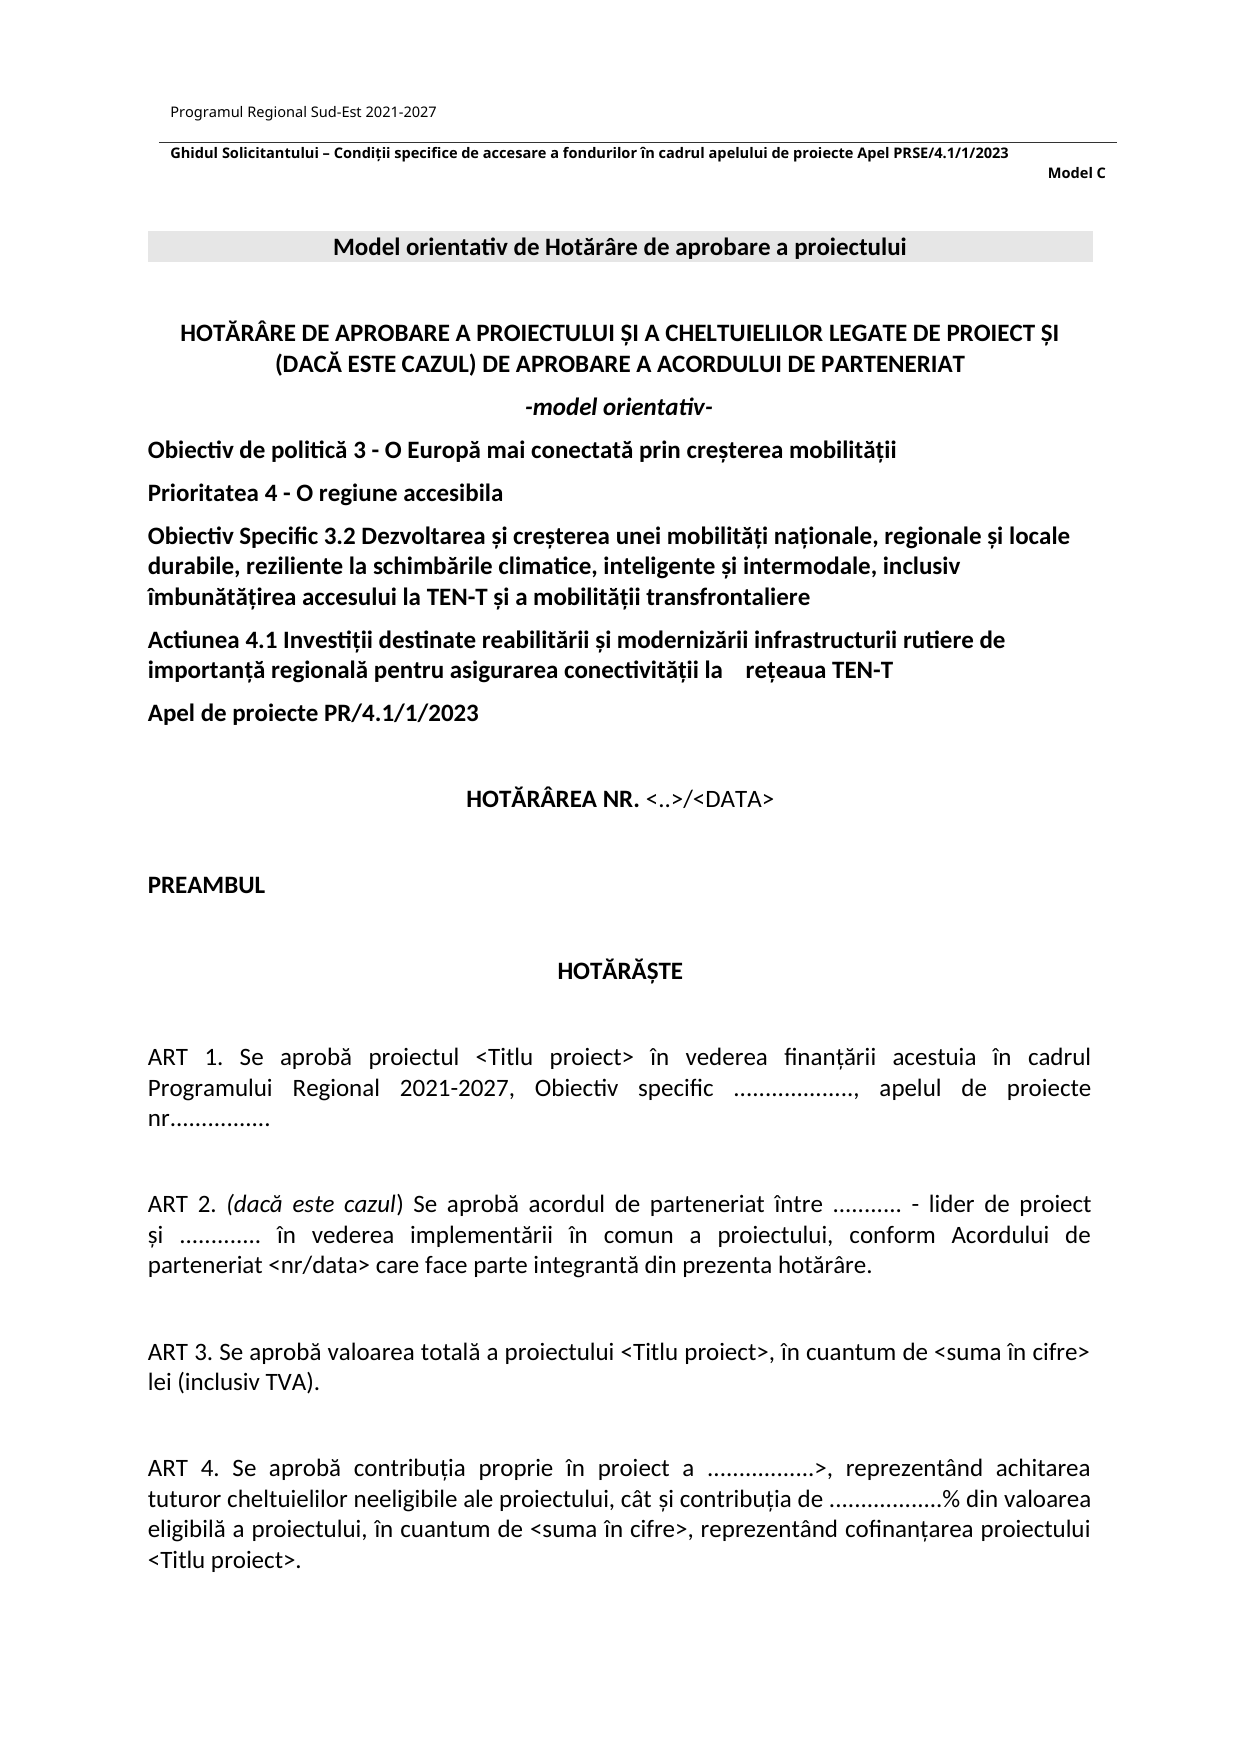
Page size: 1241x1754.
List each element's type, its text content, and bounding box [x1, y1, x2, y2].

text ART 2. (dacă este cazul) Se aprobă acordul de parteneriat între ........... - lider de proiect şi ............. în vederea implementării în comun a proiectului, conform Acordului de parteneriat <nr/data> care face parte integrantă din prezenta hotărâre. [148, 1189, 1093, 1280]
text -model orientativ- [148, 391, 1093, 421]
text ART 4. Se aprobă contribuția proprie în proiect a .................>, reprezentând achitarea tuturor cheltuielilor neeligibile ale proiectului, cât și contribuția de ..................% din valoarea eligibilă a proiectului, în cuantum de <suma în cifre>, reprezentând cofinanțarea proiectului <Titlu proiect>. [148, 1452, 1093, 1574]
text Prioritatea 4 - O regiune accesibila [148, 477, 1093, 507]
text HOTĂRÂREA NR. <..>/<DATA> [148, 783, 1093, 814]
text Obiectiv Specific 3.2 Dezvoltarea și creșterea unei mobilități naționale, regionale și locale durabile, reziliente la schimbările climatice, inteligente și intermodale, inclusiv îmbunătățirea accesului la TEN-T și a mobilității transfrontaliere [148, 520, 1093, 611]
text Actiunea 4.1 Investiții destinate reabilitării și modernizării infrastructurii rutiere de importanță regională pentru asigurarea conectivității la rețeaua TEN-T [148, 624, 1093, 685]
text ART 3. Se aprobă valoarea totală a proiectului <Titlu proiect>, în cuantum de <suma în cifre> lei (inclusiv TVA). [148, 1336, 1093, 1397]
text PREAMBUL [148, 869, 1093, 900]
text Apel de proiecte PR/4.1/1/2023 [148, 697, 1093, 728]
text HOTĂRĂȘTE [148, 956, 1093, 986]
list Model orientativ de Hotărâre de aprobare a proiectului [148, 231, 1093, 262]
text HOTĂRÂRE DE APROBARE A PROIECTULUI ȘI A CHELTUIELILOR LEGATE DE PROIECT ȘI (DACĂ ESTE CAZUL) DE APROBARE A ACORDULUI DE PARTENERIAT [148, 317, 1093, 378]
text ART 1. Se aprobă proiectul <Titlu proiect> în vederea finanțării acestuia în cadrul Programului Regional 2021-2027, Obiectiv specific ..................., apelul de proiecte nr................ [148, 1042, 1093, 1133]
text Obiectiv de politică 3 - O Europă mai conectată prin creșterea mobilității [148, 434, 1093, 464]
